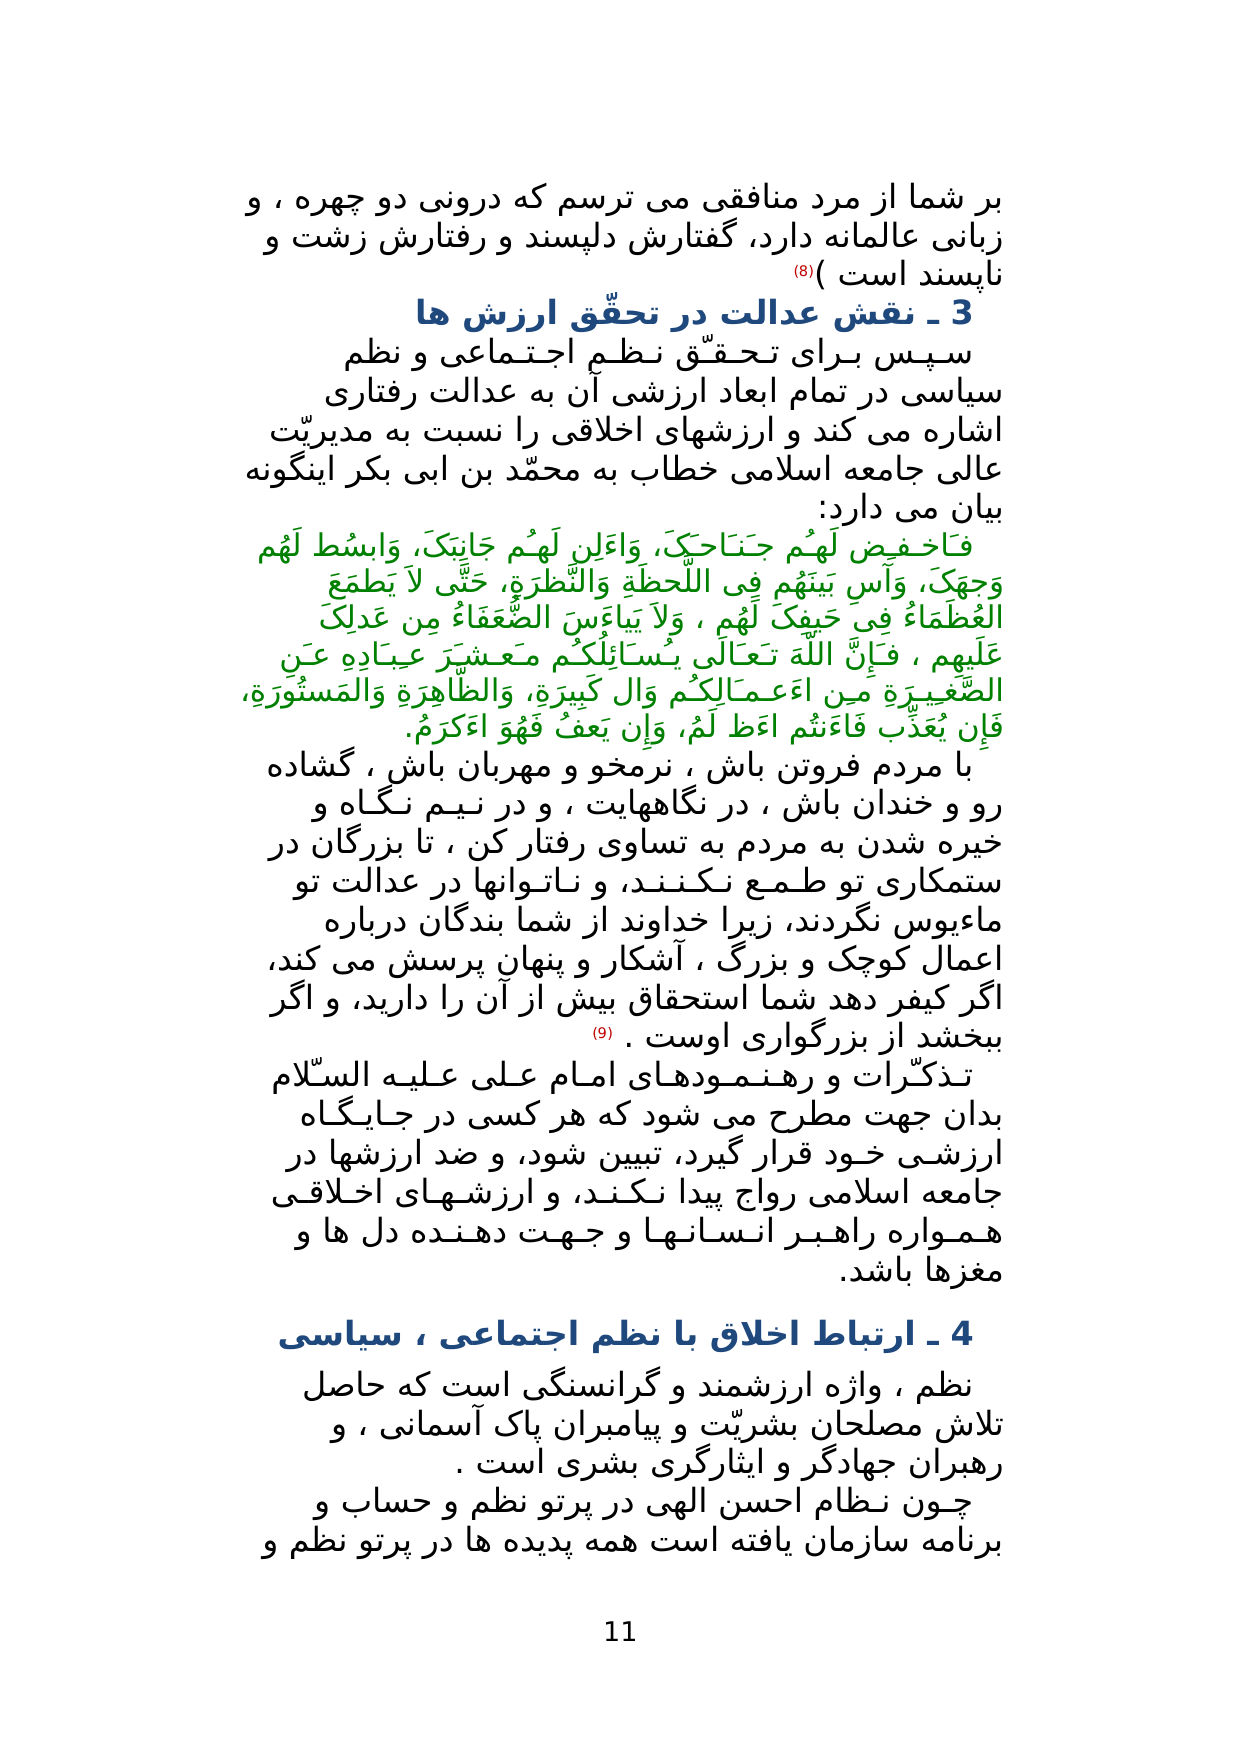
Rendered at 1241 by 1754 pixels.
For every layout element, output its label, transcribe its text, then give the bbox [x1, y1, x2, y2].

text با مردم فروتن باش ، نرمخو و مهربان باش ، گشاده رو و خندان باش ، در نگاههایت ، و در نـیـم نـگـاه و خیره شدن به مردم به تساوی رفتار کن ، تا بزرگان در ستمکاری تو طـمـع نـکـنـنـد، و نـاتـوانها در عدالت تو ماءیوس نگردند، زیرا خداوند از شما بندگان درباره اعمال کوچک و بزرگ ، آشکار و پنهان پرسش می کند، اگر کیفر دهد شما استحقاق بیش از آن را دارید، و اگر ببخشد از بزرگواری اوست . (9) [236, 745, 1004, 1056]
text سـپـس بـرای تـحـقـّق نـظـم اجـتـماعی و نظم سیاسی در تمام ابعاد ارزشی آن به عدالت رفتاری اشاره می کند و ارزشهای اخلاقی را نسبت به مدیریّت عالی جامعه اسلامی خطاب به محمّد بن ابی بکر اینگونه بیان می دارد: [236, 333, 1004, 527]
text 3 ـ نقش عدالت در تحقّق ارزش ها [236, 294, 1004, 333]
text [236, 177, 1004, 294]
text نظم ، واژه ارزشمند و گرانسنگی است که حاصل تلاش مصلحان بشریّت و پیامبران پاک آسمانی ، و رهبران جهادگر و ایثارگری بشری است . [236, 1365, 1004, 1482]
text تـذکـّرات و رهـنـمـودهـای امـام عـلی عـلیـه السـّلام بدان جهت مطرح می شود که هر کسی در جـایـگـاه ارزشـی خـود قرار گیرد، تبیین شود، و ضد ارزشها در جامعه اسلامی رواج پیدا نـکـنـد، و ارزشـهـای اخـلاقـی هـمـواره راهـبـر انـسـانـهـا و جـهـت دهـنـده دل ها و مغزها باشد. [236, 1056, 1004, 1289]
subtitle 4 ـ ارتباط اخلاق با نظم اجتماعی ، سیاسی [236, 1314, 1004, 1353]
text فـَاخـفـِض لَهـُم جـَنـَاحـَکَ، وَاءَلِن لَهـُم جَانِبَکَ، وَابسُط لَهُم وَجهَکَ، وَآسِ بَینَهُم فِی اللَّحظَةِ وَالنَّظرَةِ، حَتَّی لاَ یَطمَعَ العُظَمَاءُ فِی حَیفِکَ لَهُم ، وَلاَ یَیاءَسَ الضُّعَفَاءُ مِن عَدلِکَ عَلَیهِم ، فـَإِنَّ اللّهَ تـَعـَالَی یـُسـَائِلُکـُم مـَعـشـَرَ عـِبـَادِهِ عـَنِ الصَّغـِیـرَةِ مـِن اءَعـمـَالِکـُم وَال کَبِیرَةِ، وَالظَّاهِرَةِ وَالمَستُورَةِ، فَإِن یُعَذِّب فَاءَنتُم اءَظ لَمُ، وَإِن یَعفُ فَهُوَ اءَکرَمُ. [236, 527, 1004, 745]
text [236, 1482, 1004, 1559]
